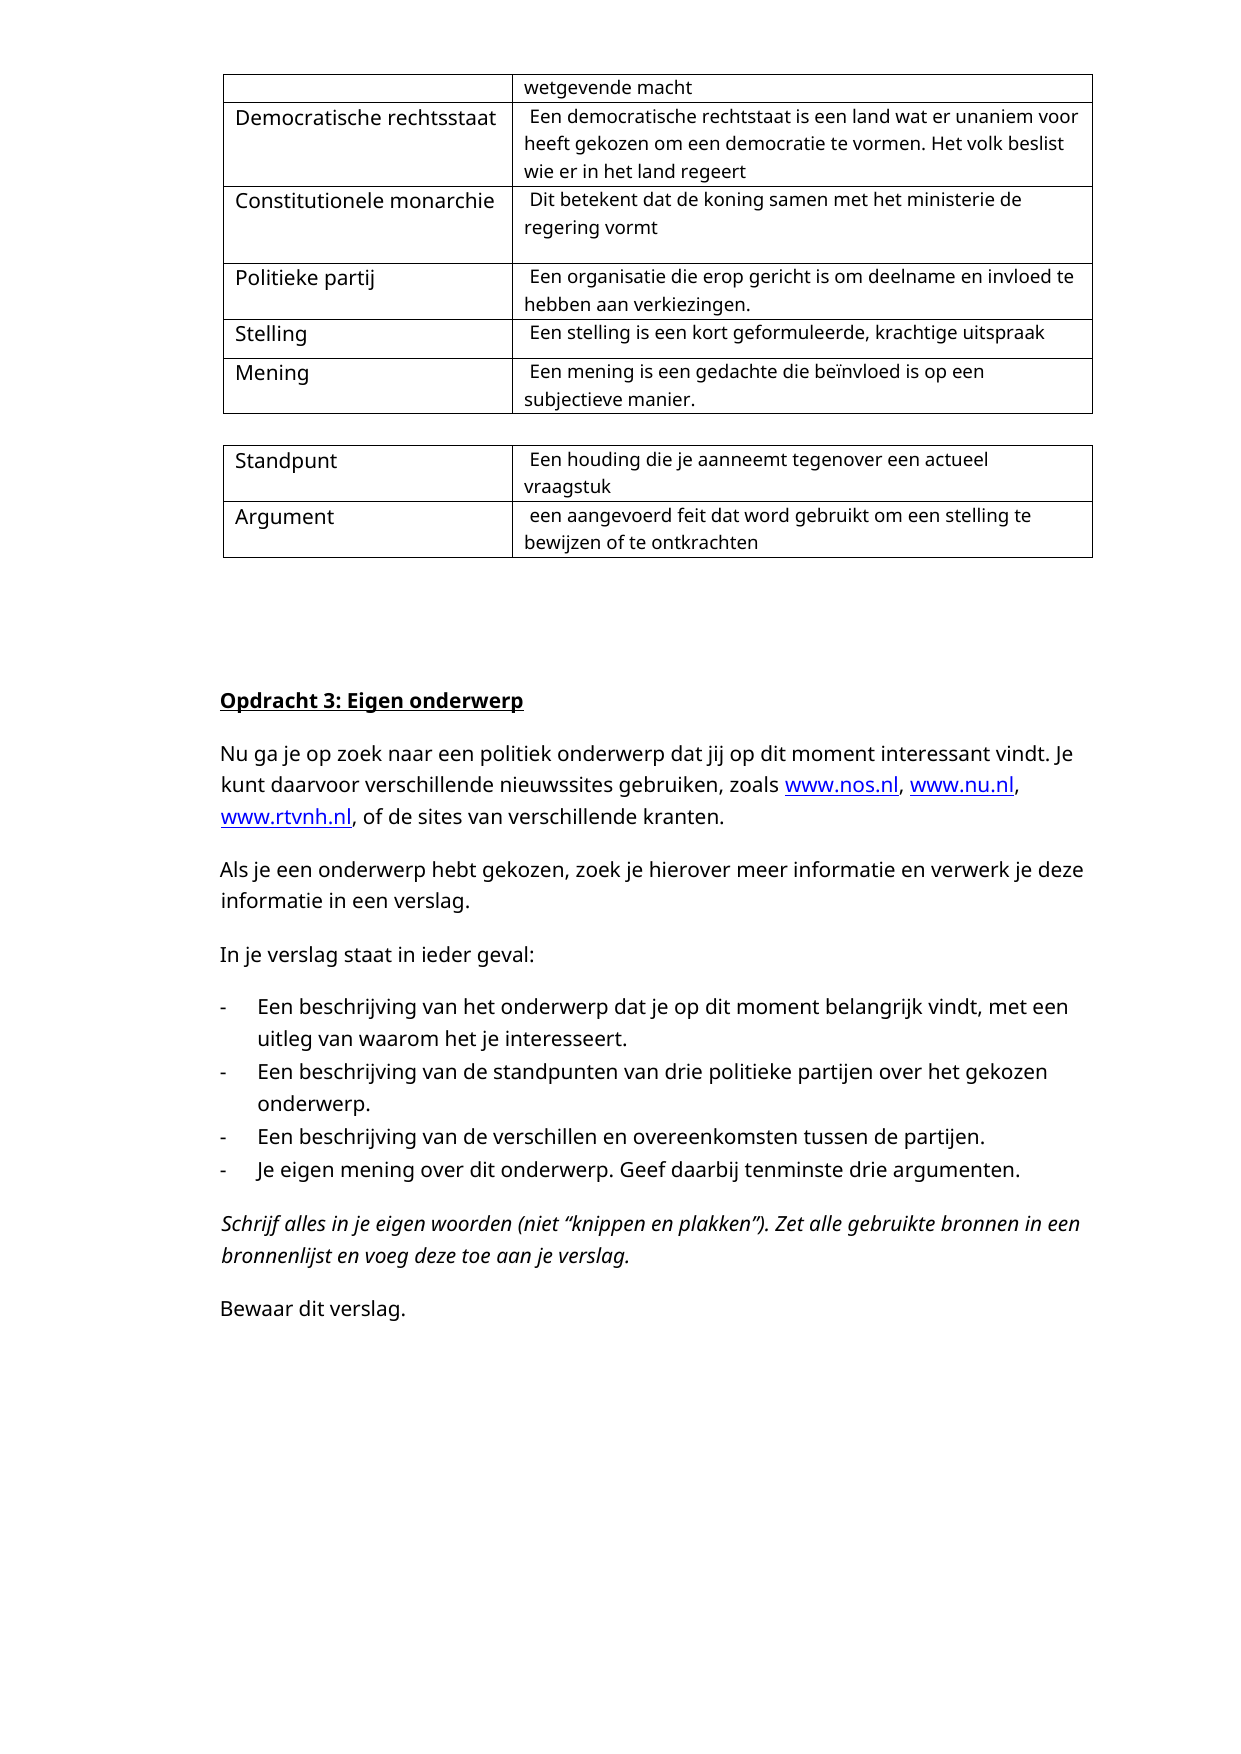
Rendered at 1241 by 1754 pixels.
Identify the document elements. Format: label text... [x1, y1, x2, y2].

list Een beschrijving van de standpunten van drie politieke partijen over het gekozen onderwerp. [219, 1057, 1086, 1118]
table_cell Een mening is een gedachte die beïnvloed is op een subjectieve manier. [513, 359, 1092, 413]
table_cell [513, 75, 1092, 102]
table_cell Constitutionele monarchie [224, 187, 512, 262]
table_cell Dit betekent dat de koning samen met het ministerie de regering vormt [513, 187, 1092, 262]
list Een beschrijving van de verschillen en overeenkomsten tussen de partijen. [219, 1122, 1086, 1151]
list Een beschrijving van het onderwerp dat je op dit moment belangrijk vindt, met een uitleg van waarom het je interesseert. [219, 992, 1086, 1053]
text Bewaar dit verslag. [219, 1294, 1086, 1323]
table_cell een aangevoerd feit dat word gebruikt om een stelling te bewijzen of te ontkrachten [513, 502, 1092, 557]
table_cell Een democratische rechtstaat is een land wat er unaniem voor heeft gekozen om een democratie te vormen. Het volk beslist wie er in het land regeert [513, 103, 1092, 186]
table_header Standpunt [224, 446, 512, 501]
text Schrijf alles in je eigen woorden (niet “knippen en plakken”). Zet alle gebruikte bronnen in een bronnenlijst en voeg deze toe aan je verslag. [221, 1209, 1086, 1270]
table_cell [224, 75, 512, 102]
table_cell Argument [224, 502, 512, 557]
table_cell Politieke partij [224, 264, 512, 318]
text Nu ga je op zoek naar een politiek onderwerp dat jij op dit moment interessant vindt. Je kunt daarvoor verschillende nieuwssites gebruiken, zoals www.nos.nl, www.nu.nl, www.rtvnh.nl, of de sites van verschillende kranten. [219, 739, 1086, 831]
list Je eigen mening over dit onderwerp. Geef daarbij tenminste drie argumenten. [219, 1155, 1086, 1184]
table_cell Democratische rechtsstaat [224, 103, 512, 186]
table_header Een houding die je aanneemt tegenover een actueel vraagstuk [513, 446, 1092, 501]
table_cell Een organisatie die erop gericht is om deelname en invloed te hebben aan verkiezingen. [513, 264, 1092, 318]
text Als je een onderwerp hebt gekozen, zoek je hierover meer informatie en verwerk je deze informatie in een verslag. [219, 855, 1086, 915]
table_cell Mening [224, 359, 512, 413]
text Opdracht 3: Eigen onderwerp [192, 686, 1086, 714]
table_cell Stelling [224, 320, 512, 357]
table_cell Een stelling is een kort geformuleerde, krachtige uitspraak [513, 320, 1092, 357]
text In je verslag staat in ieder geval: [219, 940, 1086, 968]
